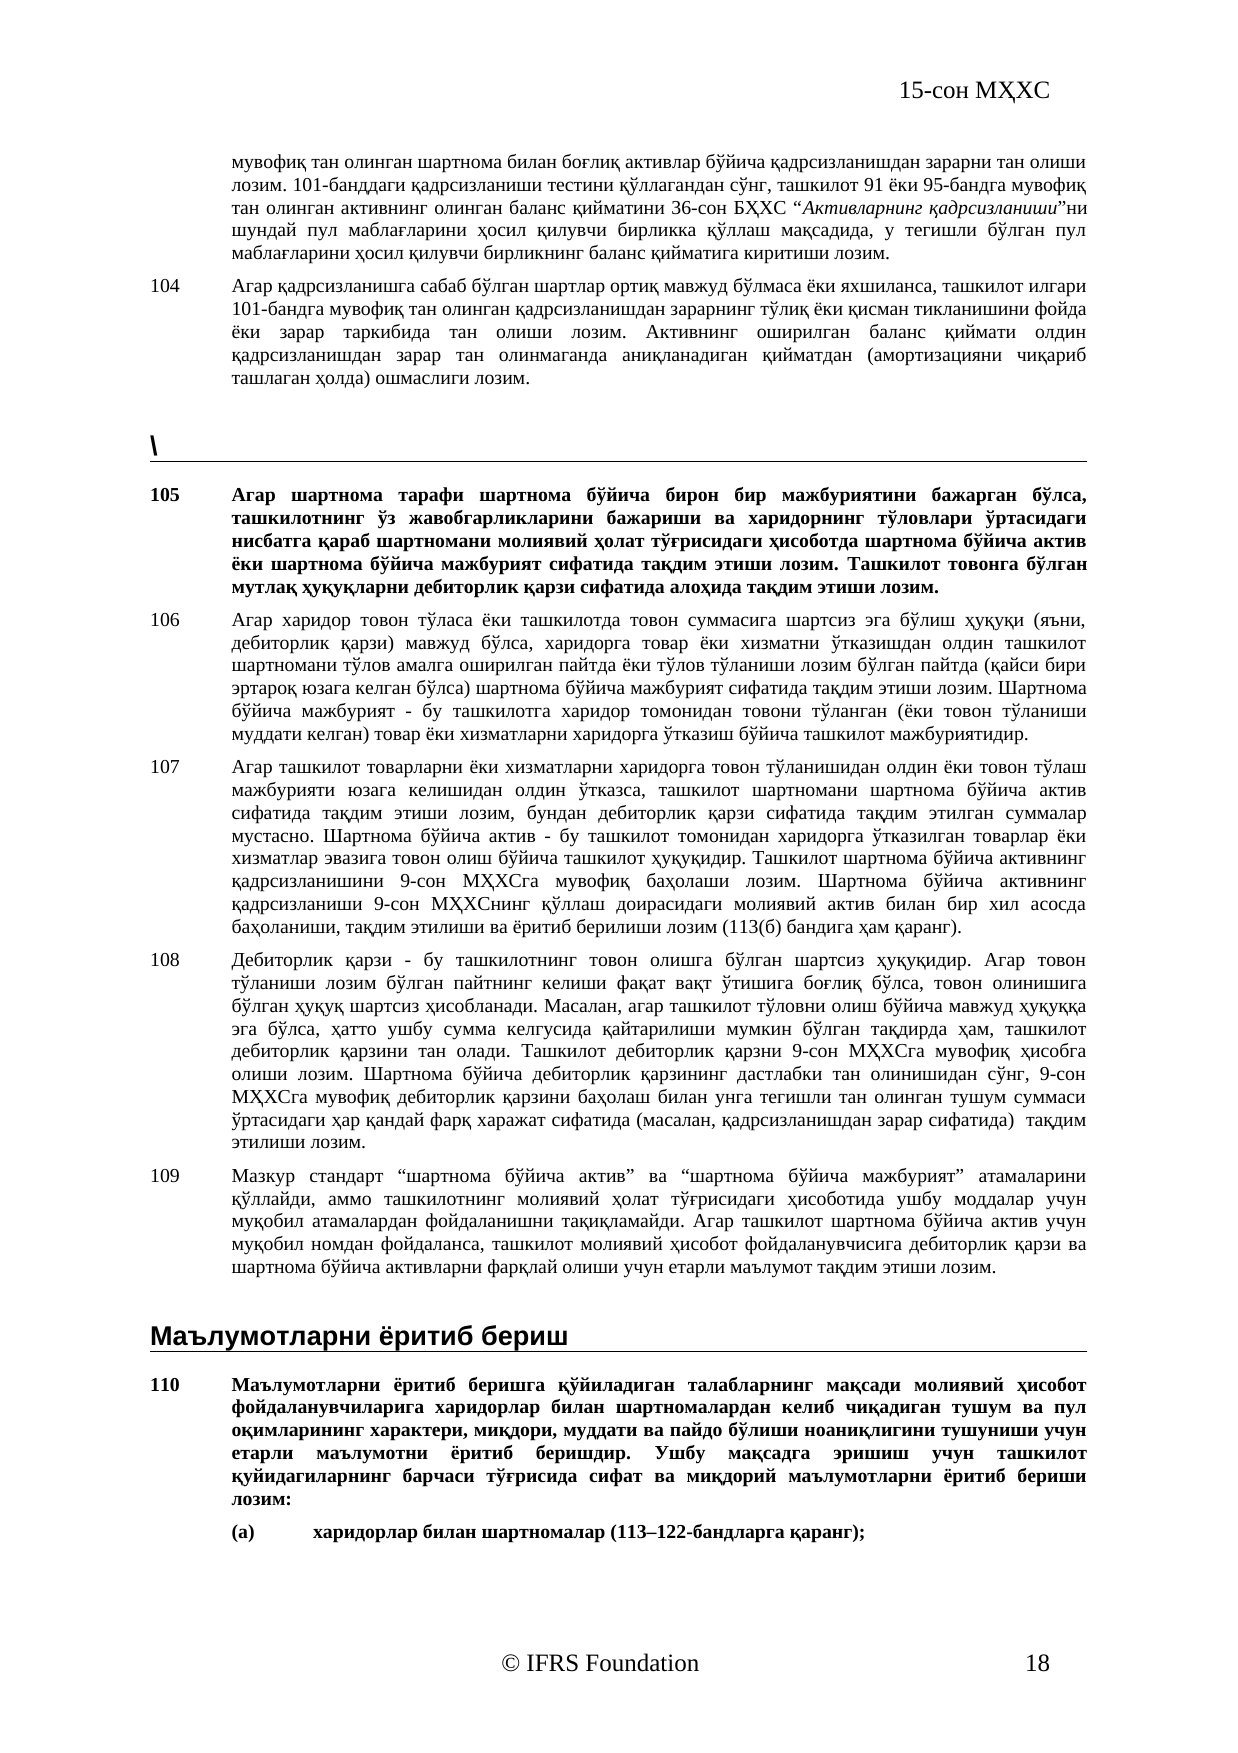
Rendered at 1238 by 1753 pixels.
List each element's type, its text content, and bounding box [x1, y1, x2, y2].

text Маълумотларни ёритиб бериш [150, 1319, 1087, 1351]
text 107 Агар ташкилот товарларни ёки хизматларни харидорга товон тўланишидан олдин ёки товон тўлаш мажбурияти юзага келишидан олдин ўтказса, ташкилот шартномани шартнома бўйича актив сифатида тақдим этиши лозим, бундан дебиторлик қарзи сифатида тақдим этилган суммалар мустасно. Шартнома бўйича актив - бу ташкилот томонидан харидорга ўтказилган товарлар ёки хизматлар эвазига товон олиш бўйича ташкилот ҳуқуқидир. Ташкилот шартнома бўйича активнинг қадрсизланишини 9-сон МҲХСга мувофиқ баҳолаши лозим. Шартнома бўйича активнинг қадрсизланиши 9-сон МҲХСнинг қўллаш доирасидаги молиявий актив билан бир хил асосда баҳоланиши, тақдим этилиши ва ёритиб берилиши лозим (113(б) бандига ҳам қаранг). [150, 755, 1087, 938]
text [150, 150, 1087, 264]
text (a) харидорлар билан шартномалар (113–122-бандларга қаранг); [231, 1520, 1087, 1543]
text 104 Агар қадрсизланишга сабаб бўлган шартлар ортиқ мавжуд бўлмаса ёки яхшиланса, ташкилот илгари 101-бандга мувофиқ тан олинган қадрсизланишдан зарарнинг тўлиқ ёки қисман тикланишини фойда ёки зарар таркибида тан олиши лозим. Активнинг оширилган баланс қиймати олдин қадрсизланишдан зарар тан олинмаганда аниқланадиган қийматдан (амортизацияни чиқариб ташлаган ҳолда) ошмаслиги лозим. [150, 274, 1087, 388]
text 110 Маълумотларни ёритиб беришга қўйиладиган талабларнинг мақсади молиявий ҳисобот фойдаланувчиларига харидорлар билан шартномалардан келиб чиқадиган тушум ва пул оқимларининг характери, миқдори, муддати ва пайдо бўлиши ноаниқлигини тушуниши учун етарли маълумотни ёритиб беришдир. Ушбу мақсадга эришиш учун ташкилот қуйидагиларнинг барчаси тўғрисида сифат ва миқдорий маълумотларни ёритиб бериши лозим: [150, 1373, 1087, 1509]
text 108 Дебиторлик қарзи - бу ташкилотнинг товон олишга бўлган шартсиз ҳуқуқидир. Агар товон тўланиши лозим бўлган пайтнинг келиши фақат вақт ўтишига боғлиқ бўлса, товон олинишига бўлган ҳуқуқ шартсиз ҳисобланади. Масалан, агар ташкилот тўловни олиш бўйича мавжуд ҳуқуққа эга бўлса, ҳатто ушбу сумма келгусида қайтарилиши мумкин бўлган тақдирда ҳам, ташкилот дебиторлик қарзини тан олади. Ташкилот дебиторлик қарзни 9-сон МҲХСга мувофиқ ҳисобга олиши лозим. Шартнома бўйича дебиторлик қарзининг дастлабки тан олинишидан сўнг, 9-сон МҲХСга мувофиқ дебиторлик қарзини баҳолаш билан унга тегишли тан олинган тушум суммаси ўртасидаги ҳар қандай фарқ харажат сифатида (масалан, қадрсизланишдан зарар сифатида) тақдим этилиши лозим. [150, 948, 1087, 1153]
text 109 Мазкур стандарт “шартнома бўйича актив” ва “шартнома бўйича мажбурият” атамаларини қўллайди, аммо ташкилотнинг молиявий ҳолат тўғрисидаги ҳисоботида ушбу моддалар учун муқобил атамалардан фойдаланишни тақиқламайди. Агар ташкилот шартнома бўйича актив учун муқобил номдан фойдаланса, ташкилот молиявий ҳисобот фойдаланувчисига дебиторлик қарзи ва шартнома бўйича активларни фарқлай олиши учун етарли маълумот тақдим этиши лозим. [150, 1164, 1087, 1278]
text \ [150, 430, 1087, 461]
text 106 Агар харидор товон тўласа ёки ташкилотда товон суммасига шартсиз эга бўлиш ҳуқуқи (яъни, дебиторлик қарзи) мавжуд бўлса, харидорга товар ёки хизматни ўтказишдан олдин ташкилот шартномани тўлов амалга оширилган пайтда ёки тўлов тўланиши лозим бўлган пайтда (қайси бири эртароқ юзага келган бўлса) шартнома бўйича мажбурият сифатида тақдим этиши лозим. Шартнома бўйича мажбурият - бу ташкилотга харидор томонидан товони тўланган (ёки товон тўланиши муддати келган) товар ёки хизматларни харидорга ўтказиш бўйича ташкилот мажбуриятидир. [150, 608, 1087, 745]
text 105 Агар шартнома тарафи шартнома бўйича бирон бир мажбуриятини бажарган бўлса, ташкилотнинг ўз жавобгарликларини бажариши ва харидорнинг тўловлари ўртасидаги нисбатга қараб шартномани молиявий ҳолат тўғрисидаги ҳисоботда шартнома бўйича актив ёки шартнома бўйича мажбурият сифатида тақдим этиши лозим. Ташкилот товонга бўлган мутлақ ҳуқуқларни дебиторлик қарзи сифатида алоҳида тақдим этиши лозим. [150, 483, 1087, 597]
